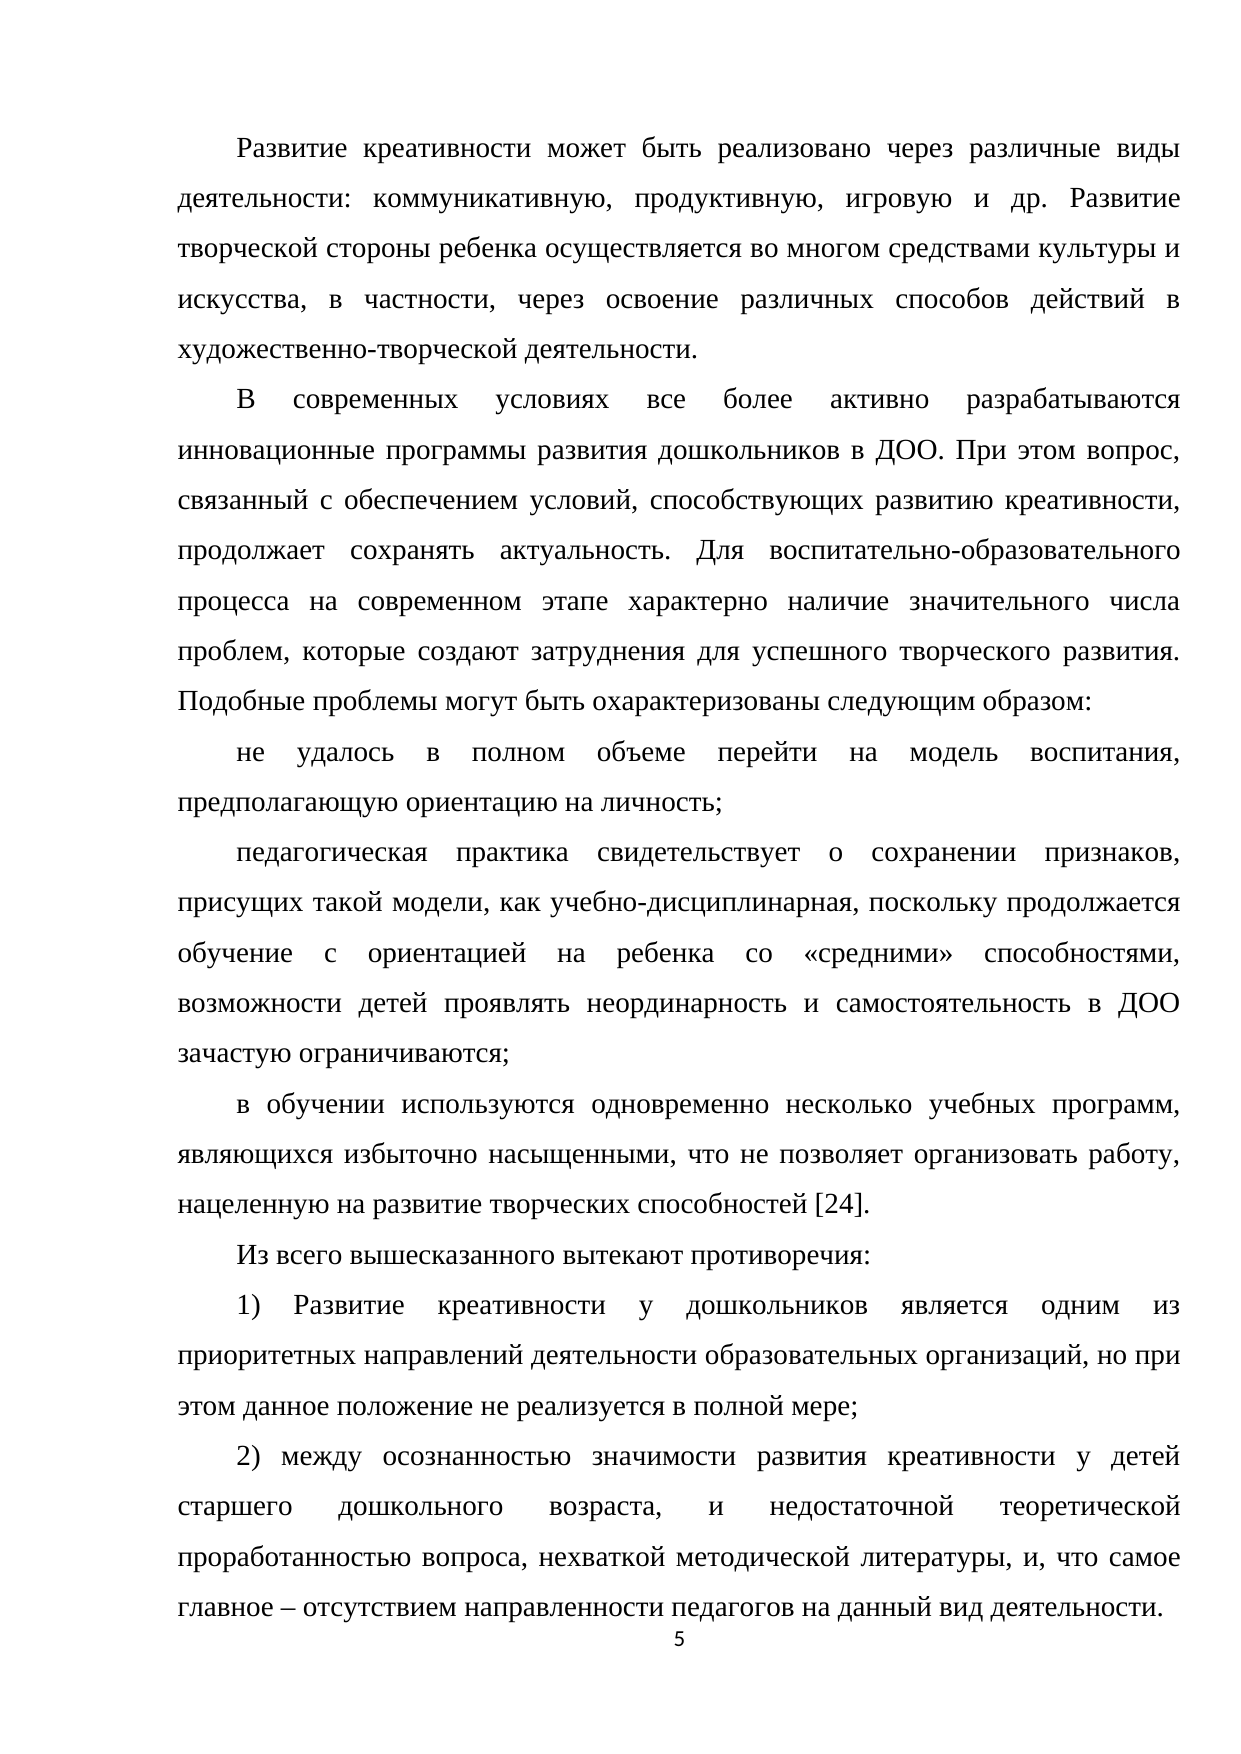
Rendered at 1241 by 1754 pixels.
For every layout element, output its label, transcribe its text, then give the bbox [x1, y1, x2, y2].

text Из всего вышесказанного вытекают противоречия: [177, 1237, 1181, 1270]
text 2) между осознанностью значимости развития креативности у детей старшего дошкольного возраста, и недостаточной теоретической проработанностью вопроса, нехваткой методической литературы, и, что самое главное – отсутствием направленности педагогов на данный вид деятельности. [177, 1438, 1181, 1622]
text в обучении используются одновременно несколько учебных программ, являющихся избыточно насыщенными, что не позволяет организовать работу, нацеленную на развитие творческих способностей [24]. [177, 1086, 1181, 1220]
text не удалось в полном объеме перейти на модель воспитания, предполагающую ориентацию на личность; [177, 734, 1181, 817]
text В современных условиях все более активно разрабатываются инновационные программы развития дошкольников в ДОО. При этом вопрос, связанный с обеспечением условий, способствующих развитию креативности, продолжает сохранять актуальность. Для воспитательно-образовательного процесса на современном этапе характерно наличие значительного числа проблем, которые создают затруднения для успешного творческого развития. Подобные проблемы могут быть охарактеризованы следующим образом: [177, 381, 1181, 717]
text Развитие креативности может быть реализовано через различные виды деятельности: коммуникативную, продуктивную, игровую и др. Развитие творческой стороны ребенка осуществляется во многом средствами культуры и искусства, в частности, через освоение различных способов действий в художественно-творческой деятельности. [177, 130, 1181, 365]
text педагогическая практика свидетельствует о сохранении признаков, присущих такой модели, как учебно-дисциплинарная, поскольку продолжается обучение с ориентацией на ребенка со «средними» способностями, возможности детей проявлять неординарность и самостоятельность в ДОО зачастую ограничиваются; [177, 834, 1181, 1069]
text 1) Развитие креативности у дошкольников является одним из приоритетных направлений деятельности образовательных организаций, но при этом данное положение не реализуется в полной мере; [177, 1287, 1181, 1421]
